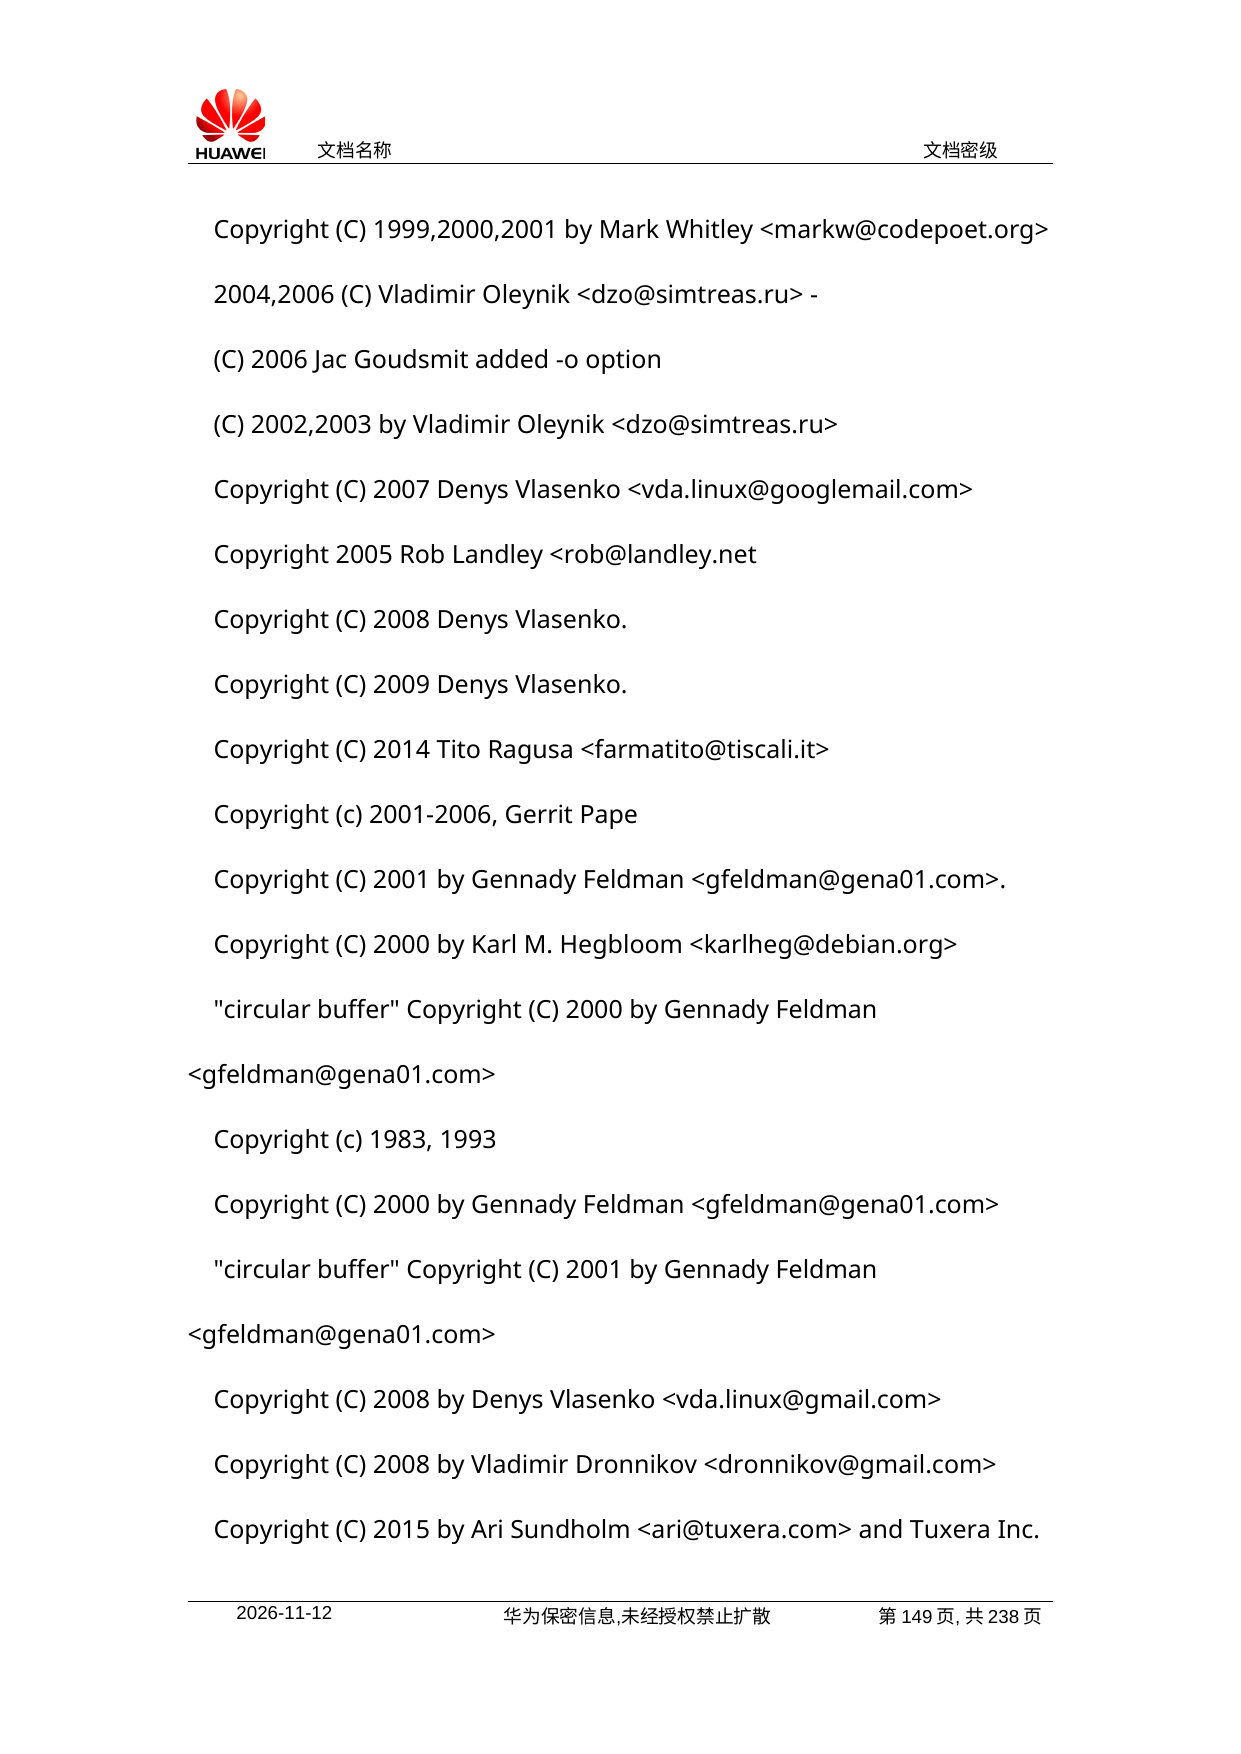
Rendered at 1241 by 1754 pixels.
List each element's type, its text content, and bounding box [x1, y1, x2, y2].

text Copyright 2005 Rob Landley <rob@landley.net [187, 521, 1053, 586]
picture [196, 89, 265, 159]
text Copyright (C) 2008 by Vladimir Dronnikov <dronnikov@gmail.com> [187, 1431, 1053, 1496]
text Copyright (C) 2009 Denys Vlasenko. [187, 651, 1053, 716]
text Copyright (c) 2001-2006, Gerrit Pape [187, 781, 1053, 846]
text (C) 2002,2003 by Vladimir Oleynik <dzo@simtreas.ru> [187, 391, 1053, 456]
text "circular buffer" Copyright (C) 2000 by Gennady Feldman <gfeldman@gena01.com> [187, 976, 1053, 1106]
text Copyright (C) 2008 Denys Vlasenko. [187, 586, 1053, 651]
text Copyright (C) 2008 by Denys Vlasenko <vda.linux@gmail.com> [187, 1366, 1053, 1431]
text Copyright (C) 2000 by Gennady Feldman <gfeldman@gena01.com> [187, 1171, 1053, 1236]
text Copyright (C) 2007 Denys Vlasenko <vda.linux@googlemail.com> [187, 456, 1053, 521]
text Copyright (C) 1999,2000,2001 by Mark Whitley <markw@codepoet.org> [187, 196, 1053, 261]
text (C) 2006 Jac Goudsmit added -o option [187, 326, 1053, 391]
text "circular buffer" Copyright (C) 2001 by Gennady Feldman <gfeldman@gena01.com> [187, 1236, 1053, 1366]
text Copyright (C) 2001 by Gennady Feldman <gfeldman@gena01.com>. [187, 846, 1053, 911]
text 2004,2006 (C) Vladimir Oleynik <dzo@simtreas.ru> - [187, 261, 1053, 326]
text Copyright (C) 2015 by Ari Sundholm <ari@tuxera.com> and Tuxera Inc. [187, 1496, 1053, 1561]
text Copyright (c) 1983, 1993 [187, 1106, 1053, 1171]
text Copyright (C) 2000 by Karl M. Hegbloom <karlheg@debian.org> [187, 911, 1053, 976]
text Copyright (C) 2014 Tito Ragusa <farmatito@tiscali.it> [187, 716, 1053, 781]
